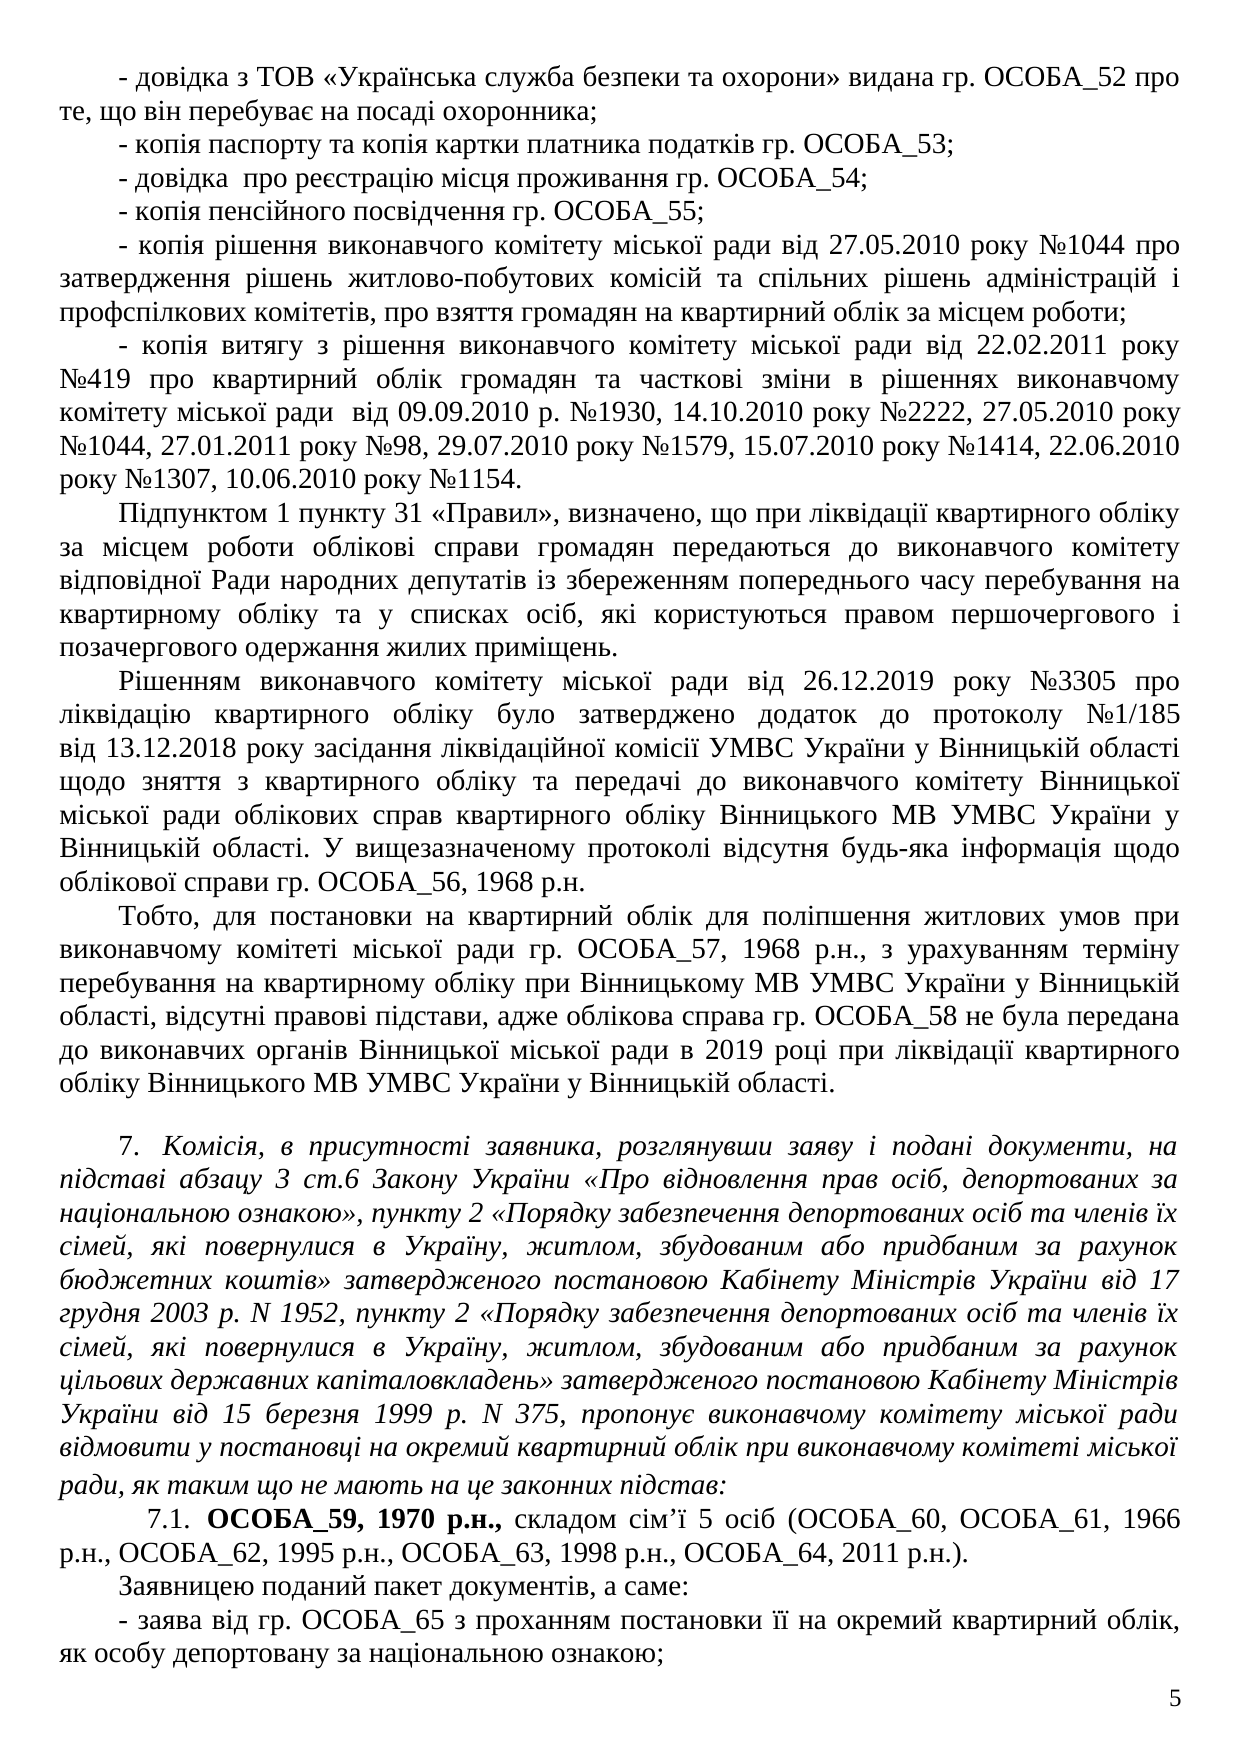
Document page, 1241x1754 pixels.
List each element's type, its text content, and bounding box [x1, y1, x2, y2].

text - копія паспорту та копія картки платника податків гр. ОСОБА_53; [59, 126, 1181, 160]
text Рішенням виконавчого комітету міської ради від 26.12.2019 року №3305 про ліквідацію квартирного обліку було затверджено додаток до протоколу №1/185 від 13.12.2018 року засідання ліквідаційної комісії УМВС України у Вінницькій області щодо зняття з квартирного обліку та передачі до виконавчого комітету Вінницької міської ради облікових справ квартирного обліку Вінницького МВ УМВС України у Вінницькій області. У вищезазначеному протоколі відсутня будь-яка інформація щодо облікової справи гр. ОСОБА_56, 1968 р.н. [59, 663, 1181, 898]
text - копія пенсійного посвідчення гр. ОСОБА_55; [59, 193, 1181, 227]
text Заявницею поданий пакет документів, а саме: [59, 1568, 1181, 1602]
text - довідка про реєстрацію місця проживання гр. ОСОБА_54; [59, 160, 1181, 193]
text - довідка з ТОВ «Українська служба безпеки та охорони» видана гр. ОСОБА_52 про те, що він перебуває на посаді охоронника; [59, 59, 1181, 126]
text Підпунктом 1 пункту 31 «Правил», визначено, що при ліквідації квартирного обліку за місцем роботи облікові справи громадян передаються до виконавчого комітету відповідної Ради народних депутатів із збереженням попереднього часу перебування на квартирному обліку та у списках осіб, які користуються правом першочергового і позачергового одержання жилих приміщень. [59, 495, 1181, 663]
text - копія витягу з рішення виконавчого комітету міської ради від 22.02.2011 року №419 про квартирний облік громадян та часткові зміни в рішеннях виконавчому комітету міської ради від 09.09.2010 р. №1930, 14.10.2010 року №2222, 27.05.2010 року №1044, 27.01.2011 року №98, 29.07.2010 року №1579, 15.07.2010 року №1414, 22.06.2010 року №1307, 10.06.2010 року №1154. [59, 327, 1181, 495]
list Комісія, в присутності заявника, розглянувши заяву і подані документи, на підставі абзацу 3 ст.6 Закону України «Про відновлення прав осіб, депортованих за національною ознакою», пункту 2 «Порядку забезпечення депортованих осіб та членів їх сімей, які повернулися в Україну, житлом, збудованим або придбаним за рахунок бюджетних коштів» затвердженого постановою Кабінету Міністрів України від 17 грудня 2003 р. N 1952, пункту 2 «Порядку забезпечення депортованих осіб та членів їх сімей, які повернулися в Україну, житлом, збудованим або придбаним за рахунок цільових державних капіталовкладень» затвердженого постановою Кабінету Міністрів України від 15 березня 1999 р. N 375, пропонує виконавчому комітету міської ради відмовити у постановці на окремий квартирний облік при виконавчому комітеті міської ради, як таким що не мають на це законних підстав: [59, 1128, 1181, 1501]
text - копія рішення виконавчого комітету міської ради від 27.05.2010 року №1044 про затвердження рішень житлово-побутових комісій та спільних рішень адміністрацій і профспілкових комітетів, про взяття громадян на квартирний облік за місцем роботи; [59, 227, 1181, 327]
text Тобто, для постановки на квартирний облік для поліпшення житлових умов при виконавчому комітеті міської ради гр. ОСОБА_57, 1968 р.н., з урахуванням терміну перебування на квартирному обліку при Вінницькому МВ УМВС України у Вінницькій області, відсутні правові підстави, адже облікова справа гр. ОСОБА_58 не була передана до виконавчих органів Вінницької міської ради в 2019 році при ліквідації квартирного обліку Вінницького МВ УМВС України у Вінницькій області. [59, 898, 1181, 1099]
text - заява від гр. ОСОБА_65 з проханням постановки її на окремий квартирний облік, як особу депортовану за національною ознакою; [59, 1602, 1181, 1669]
list ОСОБА_59, 1970 р.н., складом сім’ї 5 осіб (ОСОБА_60, ОСОБА_61, 1966 р.н., ОСОБА_62, 1995 р.н., ОСОБА_63, 1998 р.н., ОСОБА_64, 2011 р.н.). [59, 1501, 1181, 1568]
